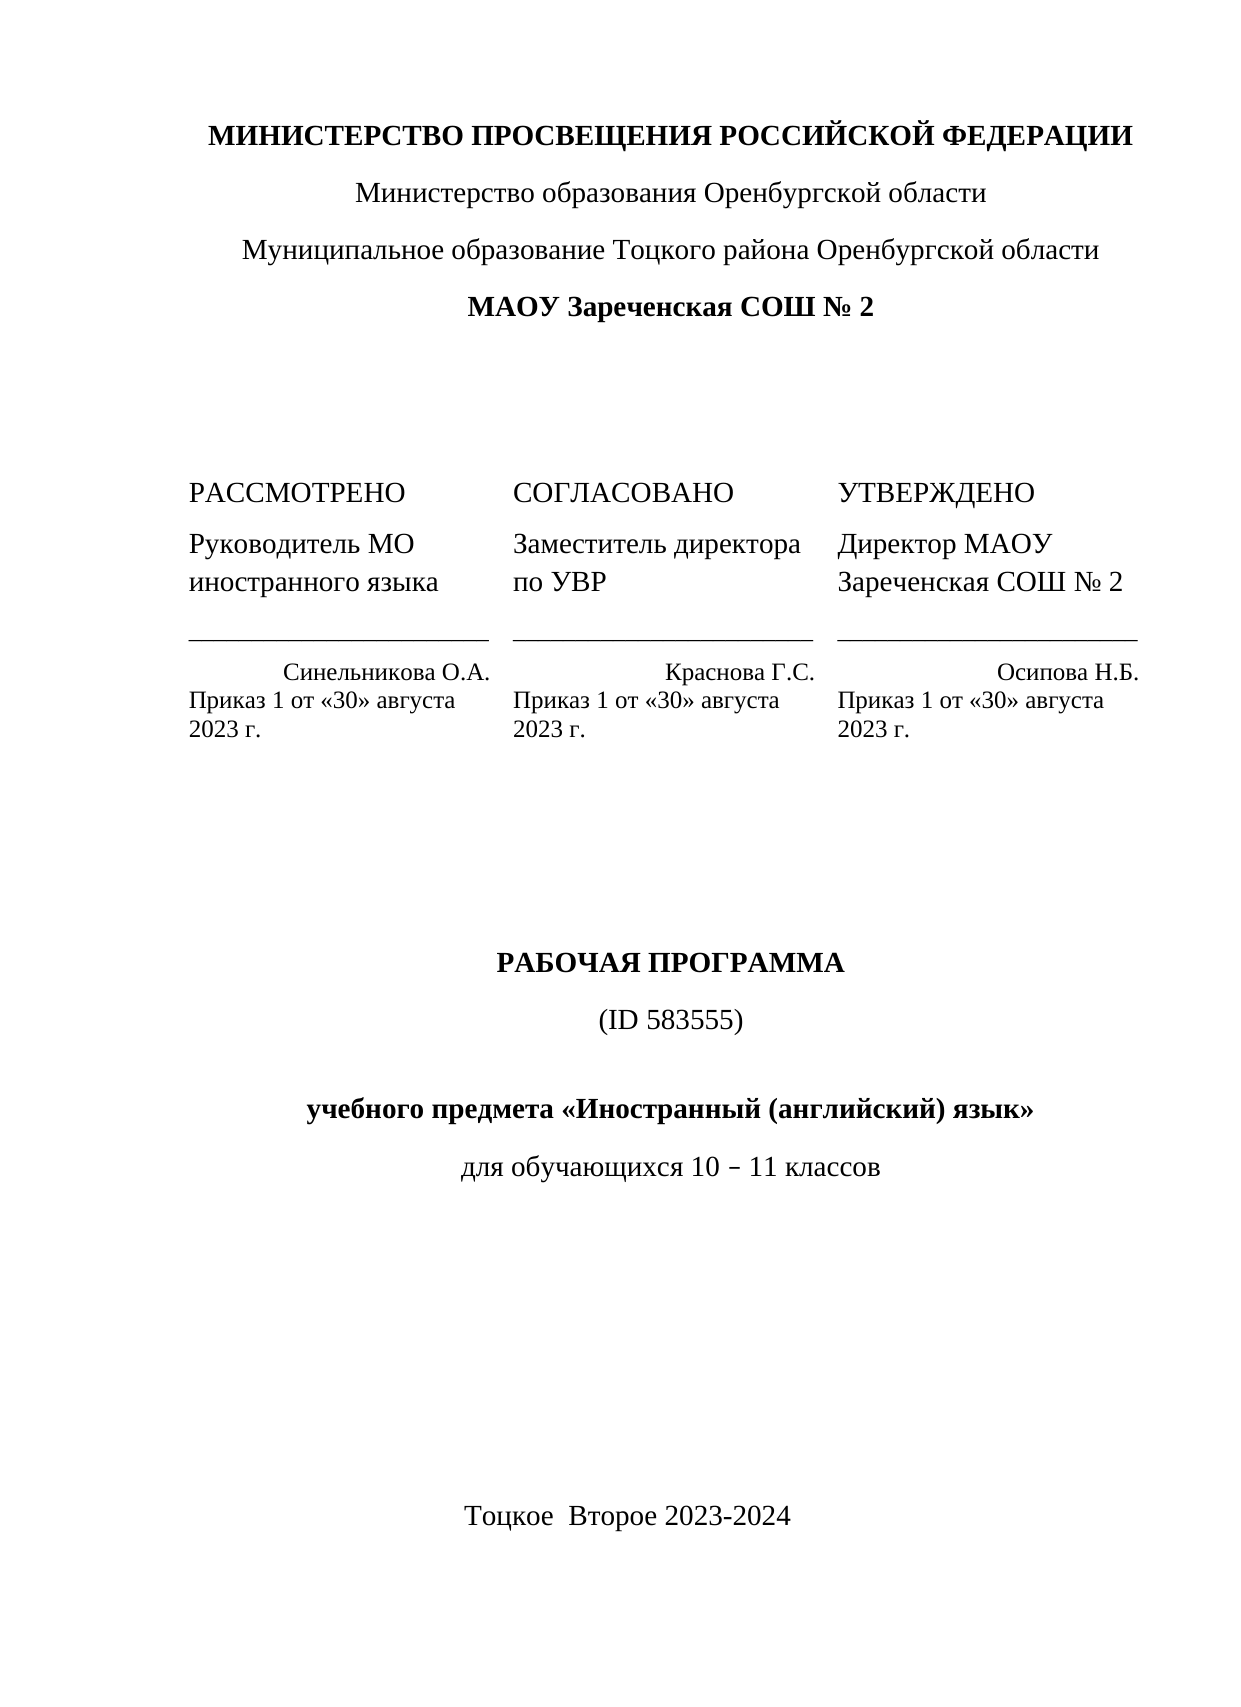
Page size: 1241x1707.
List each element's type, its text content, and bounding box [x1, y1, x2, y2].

table_header УТВЕРЖДЕНО Директор МАОУ Зареченская СОШ № 2 ________________________ Осипова Н.Б. Приказ 1 от «30» августа 2023 г. [826, 475, 1151, 784]
text МАОУ Зареченская СОШ № 2 [190, 289, 1152, 323]
text (ID 583555) [190, 1002, 1152, 1036]
table_header СОГЛАСОВАНО Заместитель директора по УВР ________________________ Краснова Г.С. Приказ 1 от «30» августа 2023 г. [502, 475, 826, 784]
table_header РАССМОТРЕНО Руководитель МО иностранного языка ________________________ Синельникова О.А. Приказ 1 от «30» августа 2023 г. [177, 475, 502, 784]
text Тоцкое Второе 2023-2024 [177, 1498, 1152, 1532]
text Министерство образования Оренбургской области [190, 175, 1152, 209]
text МИНИСТЕРСТВО ПРОСВЕЩЕНИЯ РОССИЙСКОЙ ФЕДЕРАЦИИ [190, 118, 1152, 152]
text Муниципальное образование Тоцкого района Оренбургской области [190, 232, 1152, 266]
text для обучающихся 10 – 11 классов [190, 1148, 1152, 1184]
text учебного предмета «Иностранный (английский) язык» [190, 1091, 1152, 1125]
text РАБОЧАЯ ПРОГРАММА [190, 945, 1152, 979]
